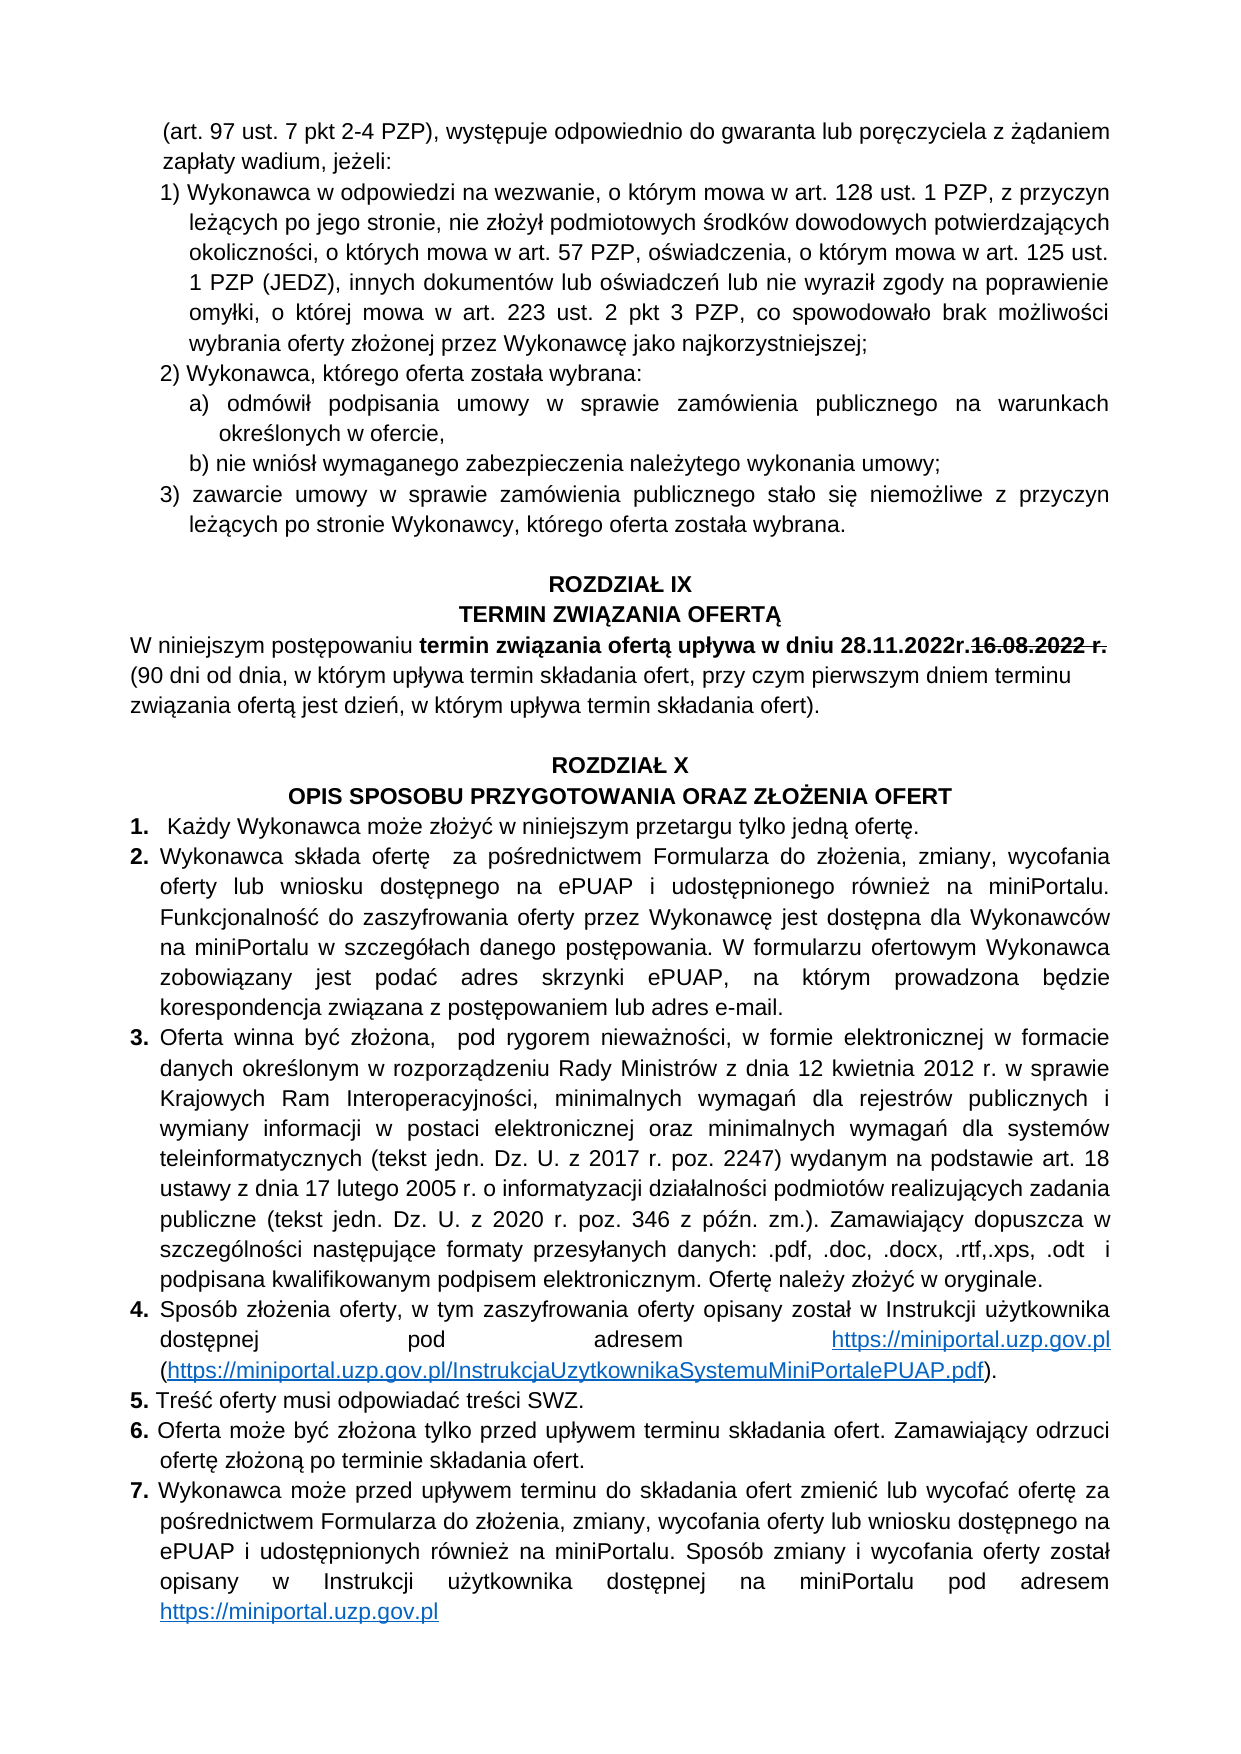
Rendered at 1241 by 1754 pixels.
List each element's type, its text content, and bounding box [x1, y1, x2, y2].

list Sposób złożenia oferty, w tym zaszyfrowania oferty opisany został w Instrukcji użytkownika dostępnej pod adresem https://miniportal.uzp.gov.pl (https://miniportal.uzp.gov.pl/InstrukcjaUzytkownikaSystemuMiniPortalePUAP.pdf). [130, 1296, 1110, 1383]
list Oferta winna być złożona, pod rygorem nieważności, w formie elektronicznej w formacie danych określonym w rozporządzeniu Rady Ministrów z dnia 12 kwietnia 2012 r. w sprawie Krajowych Ram Interoperacyjności, minimalnych wymagań dla rejestrów publicznych i wymiany informacji w postaci elektronicznej oraz minimalnych wymagań dla systemów teleinformatycznych (tekst jedn. Dz. U. z 2017 r. poz. 2247) wydanym na podstawie art. 18 ustawy z dnia 17 lutego 2005 r. o informatyzacji działalności podmiotów realizujących zadania publiczne (tekst jedn. Dz. U. z 2020 r. poz. 346 z późn. zm.). Zamawiający dopuszcza w szczególności następujące formaty przesyłanych danych: .pdf, .doc, .docx, .rtf,.xps, .odt i podpisana kwalifikowanym podpisem elektronicznym. Ofertę należy złożyć w oryginale. [130, 1024, 1110, 1292]
text TERMIN ZWIĄZANIA OFERTĄ [130, 601, 1110, 628]
text ROZDZIAŁ IX [130, 571, 1110, 598]
text 5. Treść oferty musi odpowiadać treści SWZ. [130, 1387, 1110, 1413]
text a) odmówił podpisania umowy w sprawie zamówienia publicznego na warunkach określonych w ofercie, [189, 390, 1110, 447]
list Każdy Wykonawca może złożyć w niniejszym przetargu tylko jedną ofertę. [130, 813, 1110, 839]
text 1) Wykonawca w odpowiedzi na wezwanie, o którym mowa w art. 128 ust. 1 PZP, z przyczyn leżących po jego stronie, nie złożył podmiotowych środków dowodowych potwierdzających okoliczności, o których mowa w art. 57 PZP, oświadczenia, o którym mowa w art. 125 ust. 1 PZP (JEDZ), innych dokumentów lub oświadczeń lub nie wyraził zgody na poprawienie omyłki, o której mowa w art. 223 ust. 2 pkt 3 PZP, co spowodowało brak możliwości wybrania oferty złożonej przez Wykonawcę jako najkorzystniejszej; [159, 178, 1110, 356]
text ROZDZIAŁ X [130, 752, 1110, 779]
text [115, 118, 1110, 175]
text OPIS SPOSOBU PRZYGOTOWANIA ORAZ ZŁOŻENIA OFERT [130, 783, 1110, 809]
list Wykonawca składa ofertę za pośrednictwem Formularza do złożenia, zmiany, wycofania oferty lub wniosku dostępnego na ePUAP i udostępnionego również na miniPortalu. Funkcjonalność do zaszyfrowania oferty przez Wykonawcę jest dostępna dla Wykonawców na miniPortalu w szczegółach danego postępowania. W formularzu ofertowym Wykonawca zobowiązany jest podać adres skrzynki ePUAP, na którym prowadzona będzie korespondencja związana z postępowaniem lub adres e-mail. [130, 843, 1110, 1021]
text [130, 1477, 1110, 1625]
text W niniejszym postępowaniu termin związania ofertą upływa w dniu 28.11.2022r.16.08.2022 r. (90 dni od dnia, w którym upływa termin składania ofert, przy czym pierwszym dniem terminu związania ofertą jest dzień, w którym upływa termin składania ofert). [130, 632, 1110, 718]
text b) nie wniósł wymaganego zabezpieczenia należytego wykonania umowy; [174, 450, 1110, 477]
text 2) Wykonawca, którego oferta została wybrana: [159, 360, 1110, 386]
text 3) zawarcie umowy w sprawie zamówienia publicznego stało się niemożliwe z przyczyn leżących po stronie Wykonawcy, którego oferta została wybrana. [159, 481, 1110, 537]
text 6. Oferta może być złożona tylko przed upływem terminu składania ofert. Zamawiający odrzuci ofertę złożoną po terminie składania ofert. [130, 1417, 1110, 1474]
